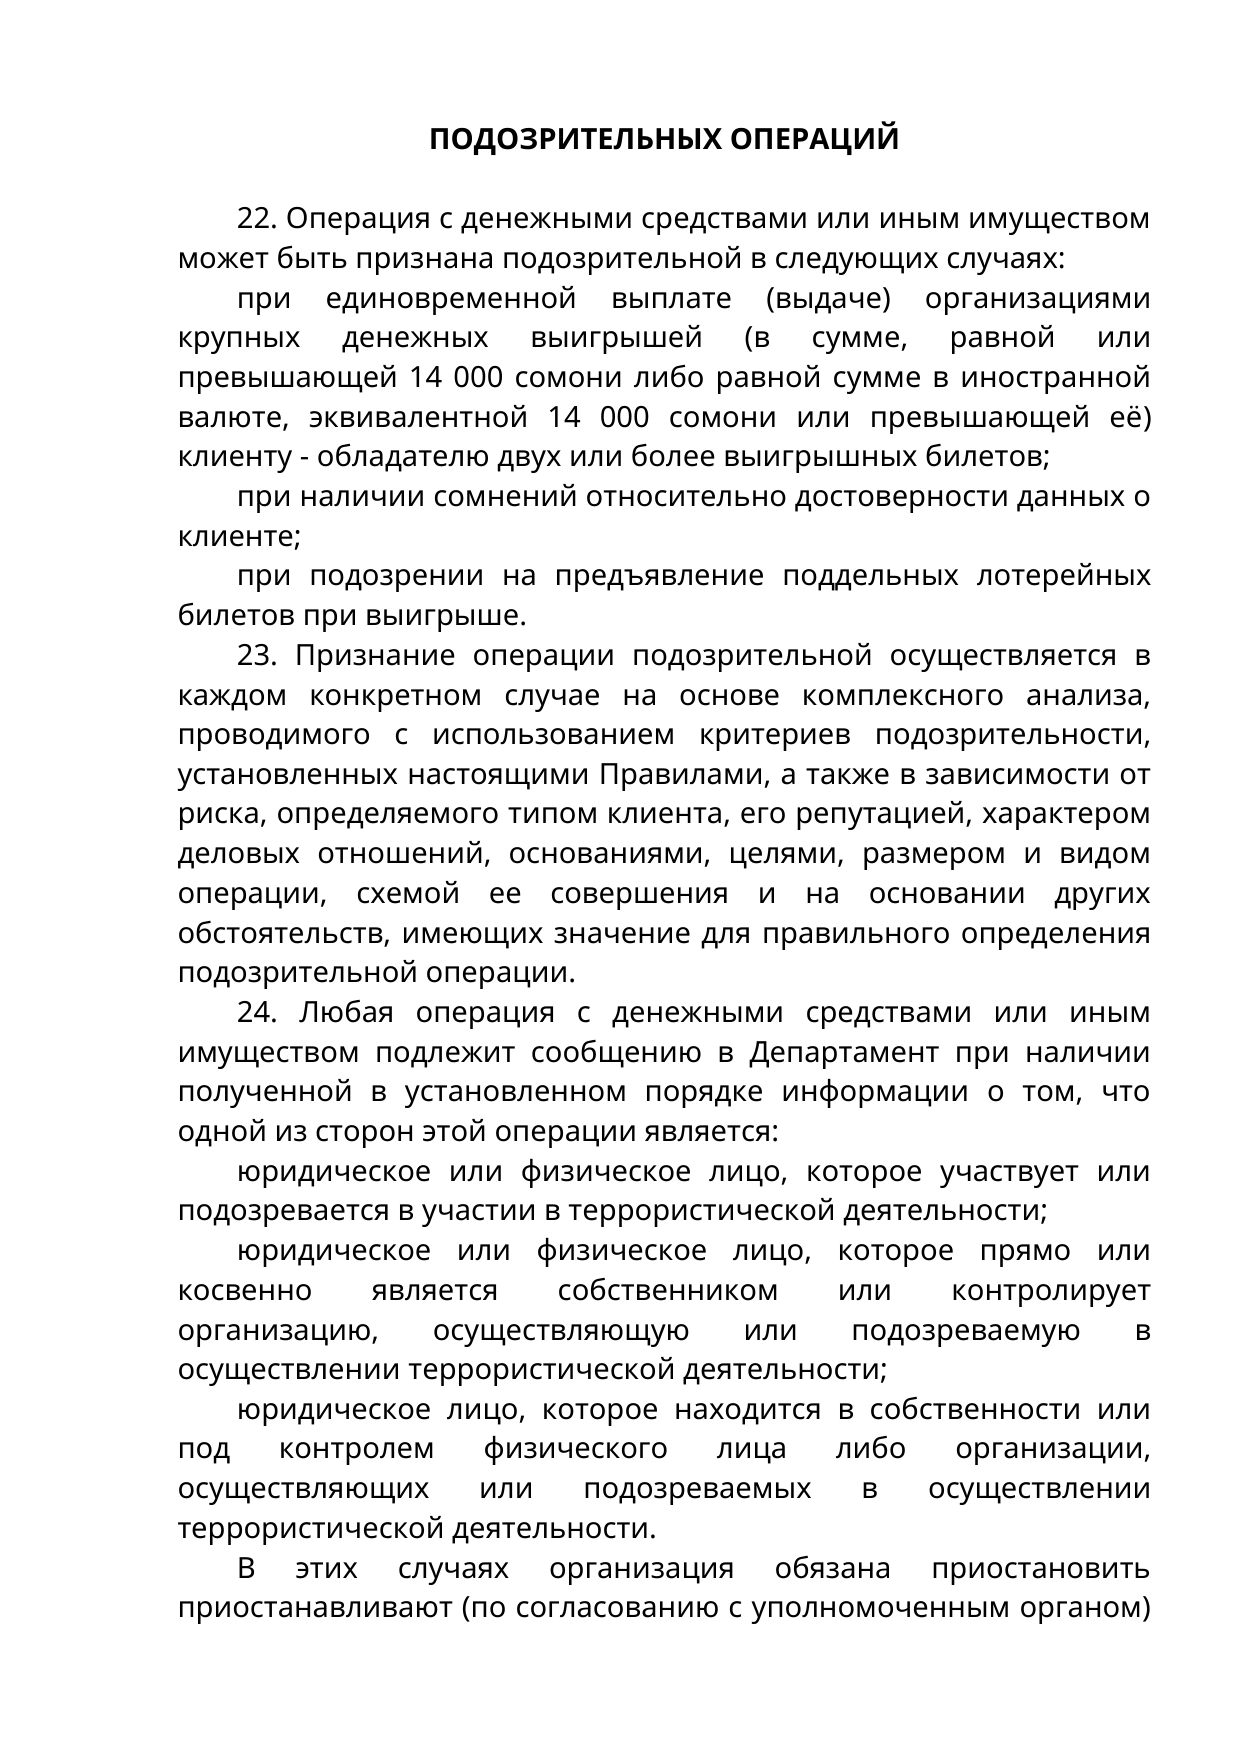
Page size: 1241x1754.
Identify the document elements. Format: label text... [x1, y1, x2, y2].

text ПОДОЗРИТЕЛЬНЫХ ОПЕРАЦИЙ [177, 118, 1152, 158]
text 23. Признание операции подозрительной осуществляется в каждом конкретном случае на основе комплексного анализа, проводимого с использованием критериев подозрительности, установленных настоящими Правилами, а также в зависимости от риска, определяемого типом клиента, его репутацией, характером деловых отношений, основаниями, целями, размером и видом операции, схемой ее совершения и на основании других обстоятельств, имеющих значение для правильного определения подозрительной операции. [177, 634, 1152, 991]
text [177, 1547, 1152, 1626]
text юридическое лицо, которое находится в собственности или под контролем физического лица либо организации, осуществляющих или подозреваемых в осуществлении террористической деятельности. [177, 1388, 1152, 1547]
text 22. Операция с денежными средствами или иным имуществом может быть признана подозрительной в следующих случаях: [177, 197, 1152, 277]
text при наличии сомнений относительно достоверности данных о клиенте; [177, 475, 1152, 555]
text 24. Любая операция с денежными средствами или иным имуществом подлежит сообщению в Департамент при наличии полученной в установленном порядке информации о том, что одной из сторон этой операции является: [177, 991, 1152, 1150]
text при подозрении на предъявление поддельных лотерейных билетов при выигрыше. [177, 555, 1152, 634]
text юридическое или физическое лицо, которое прямо или косвенно является собственником или контролирует организацию, осуществляющую или подозреваемую в осуществлении террористической деятельности; [177, 1229, 1152, 1388]
text юридическое или физическое лицо, которое участвует или подозревается в участии в террористической деятельности; [177, 1150, 1152, 1229]
text при единовременной выплате (выдаче) организациями крупных денежных выигрышей (в сумме, равной или превышающей 14 000 сомони либо равной сумме в иностранной валюте, эквивалентной 14 000 сомони или превышающей её) клиенту - обладателю двух или более выигрышных билетов; [177, 277, 1152, 475]
